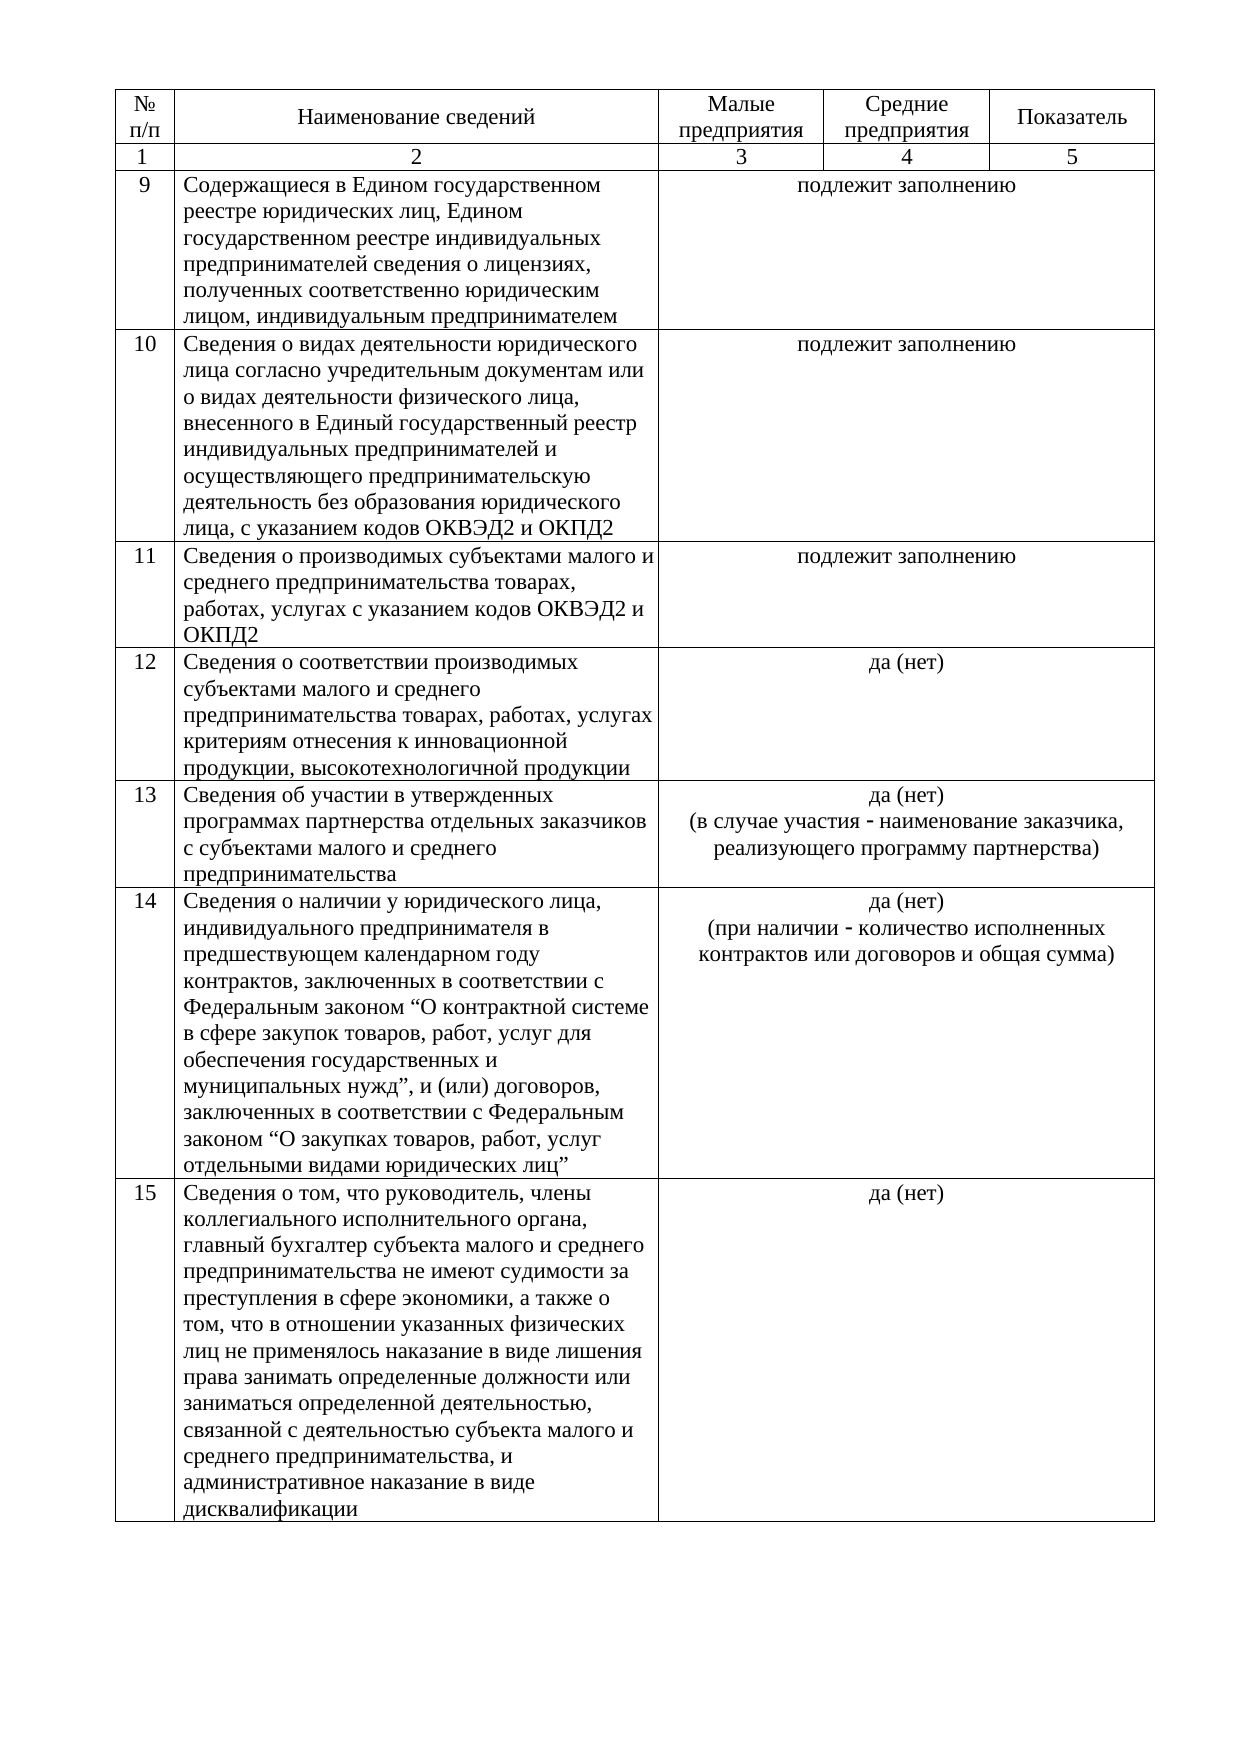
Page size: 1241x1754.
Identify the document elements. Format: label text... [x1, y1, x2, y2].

table_cell 9 [116, 171, 174, 329]
table_cell Содержащиеся в Едином государственном реестре юридических лиц, Едином государственном реестре индивидуальных предпринимателей сведения о лицензиях, полученных соответственно юридическим лицом, индивидуальным предпринимателем [175, 171, 658, 329]
table_cell 5 [990, 144, 1154, 170]
table_cell да (нет) (при наличии количество исполненных контрактов или договоров и общая сумма) [659, 888, 1154, 1177]
table_header Средние предприятия [824, 90, 989, 142]
table_cell подлежит заполнению [659, 330, 1154, 541]
table_cell 1 2 [116, 144, 174, 170]
table_cell да (нет) [659, 1179, 1154, 1521]
table_cell 13 [116, 781, 174, 887]
table_cell Сведения о производимых субъектами малого и среднего предпринимательства товарах, работах, услугах с указанием кодов ОКВЭД2 и ОКПД2 [175, 542, 658, 647]
table_header № п/п [116, 90, 174, 142]
table_cell 11 [116, 542, 174, 647]
table_cell подлежит заполнению [659, 171, 1154, 329]
table_cell 2 [175, 144, 658, 170]
table_cell Сведения о том, что руководитель, члены коллегиального исполнительного органа, главный бухгалтер субъекта малого и среднего предпринимательства не имеют судимости за преступления в сфере экономики, а также о том, что в отношении указанных физических лиц не применялось наказание в виде лишения права занимать определенные должности или заниматься определенной деятельностью, связанной с деятельностью субъекта малого и среднего предпринимательства, и административное наказание в виде дисквалификации [175, 1179, 658, 1521]
table_cell подлежит заполнению [659, 542, 1154, 647]
table_cell Сведения о соответствии производимых субъектами малого и среднего предпринимательства товарах, работах, услугах критериям отнесения к инновационной продукции, высокотехнологичной продукции [175, 648, 658, 780]
table_cell 4 [824, 144, 989, 170]
table_cell 3 [659, 144, 823, 170]
table_cell 12 [116, 648, 174, 780]
table_header Показатель [990, 90, 1154, 142]
table_cell 15 [116, 1179, 174, 1521]
table_header Наименование сведений [175, 90, 658, 142]
table_header Малые предприятия [659, 90, 823, 142]
table_cell Сведения о наличии у юридического лица, индивидуального предпринимателя в предшествующем календарном году контрактов, заключенных в соответствии с Федеральным законом “О контрактной системе в сфере закупок товаров, работ, услуг для обеспечения государственных и муниципальных нужд”, и (или) договоров, заключенных в соответствии с Федеральным законом “О закупках товаров, работ, услуг отдельными видами юридических лиц” [175, 888, 658, 1177]
table_cell Сведения об участии в утвержденных программах партнерства отдельных заказчиков с субъектами малого и среднего предпринимательства [175, 781, 658, 887]
table_cell да (нет) [659, 648, 1154, 780]
table_cell Сведения о видах деятельности юридического лица согласно учредительным документам или о видах деятельности физического лица, внесенного в Единый государственный реестр индивидуальных предпринимателей и осуществляющего предпринимательскую деятельность без образования юридического лица, с указанием кодов ОКВЭД2 и ОКПД2 [175, 330, 658, 541]
table_cell 14 [116, 888, 174, 1177]
table_cell 10 [116, 330, 174, 541]
table_cell да (нет) (в случае участия наименование заказчика, реализующего программу партнерства) [659, 781, 1154, 887]
